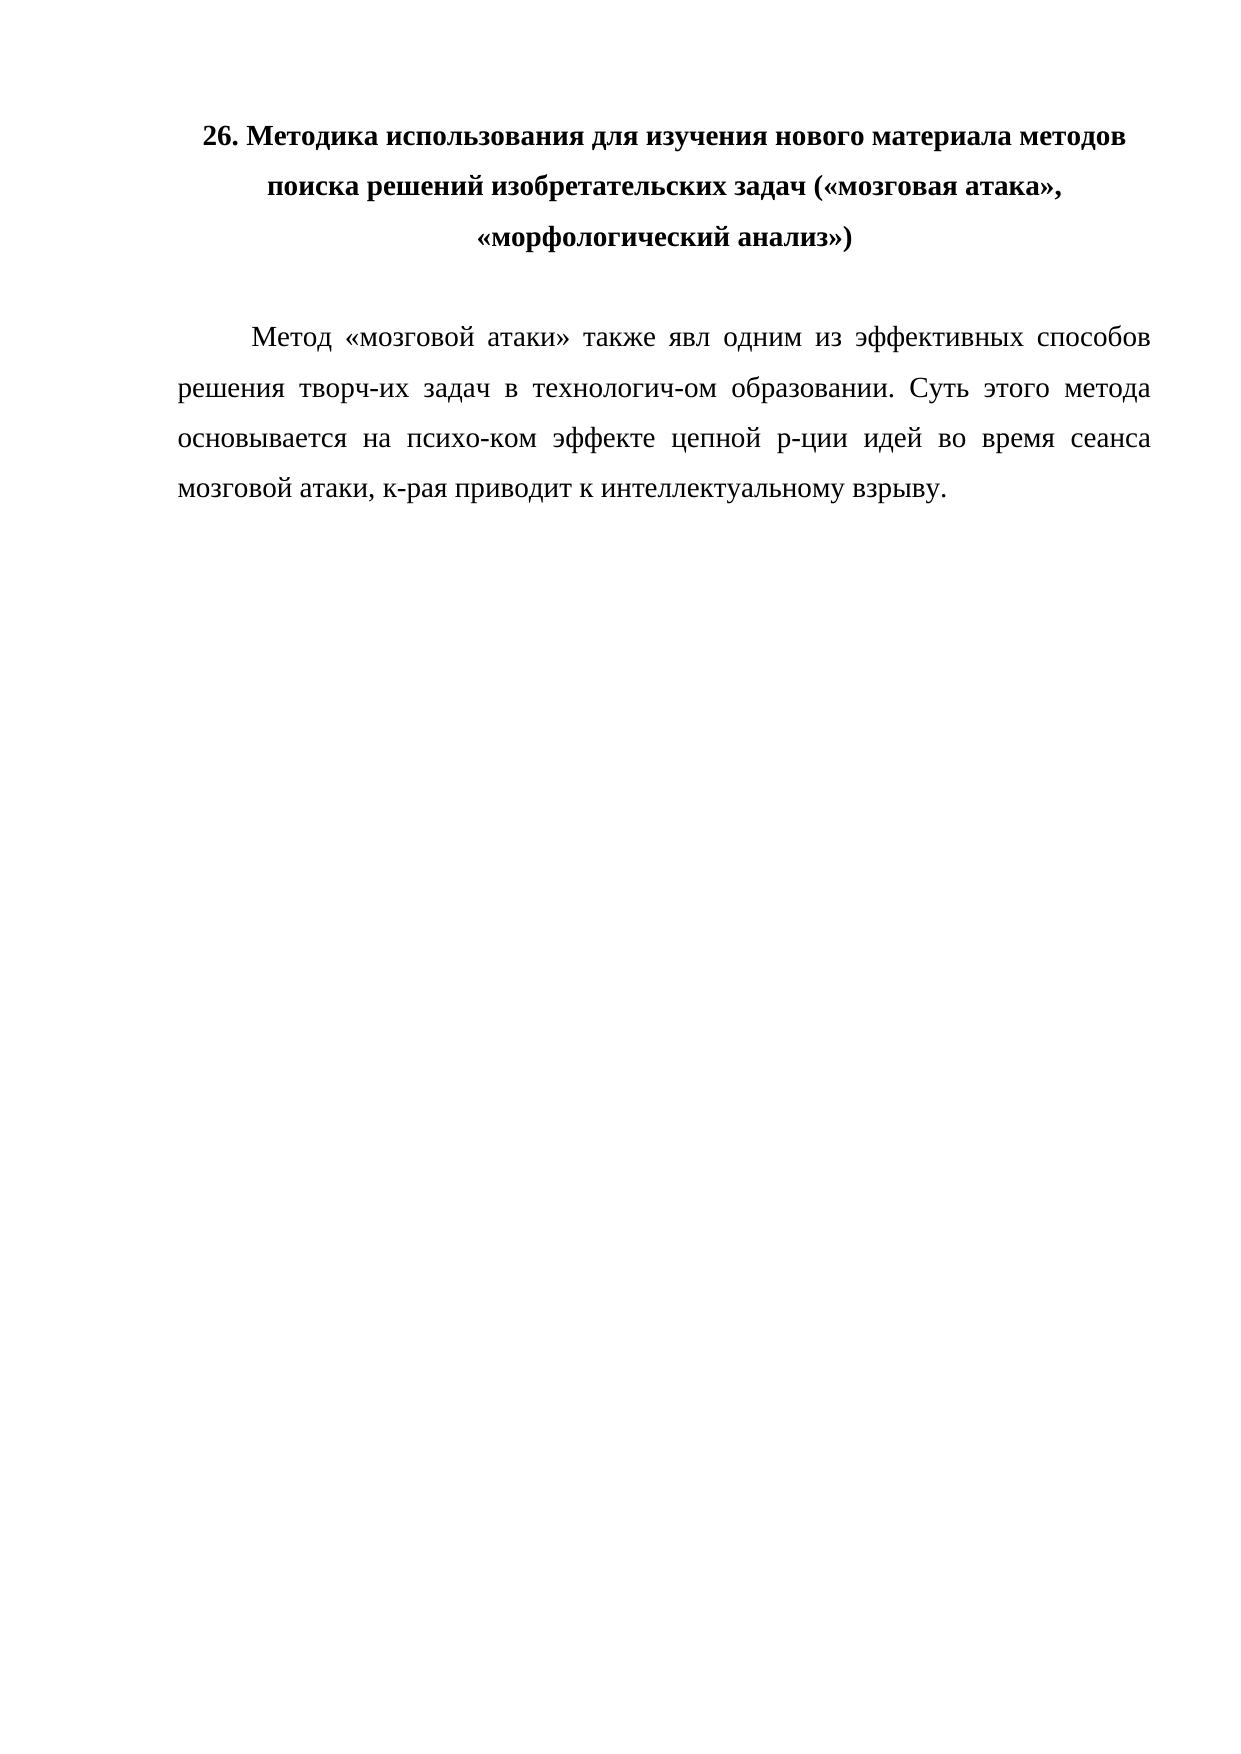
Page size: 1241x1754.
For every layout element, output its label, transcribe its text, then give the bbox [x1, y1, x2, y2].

text 26. Методика использования для изучения нового материала методов поиска решений изобретательских задач («мозговая атака», «морфологический анализ») [177, 118, 1152, 252]
text Метод «мозговой атаки» также явл одним из эффективных способов решения творч-их задач в технологич-ом образовании. Суть этого метода основывается на психо-ком эффекте цепной р-ции идей во время сеанса мозговой атаки, к-рая приводит к интеллектуальному взрыву. [177, 319, 1152, 504]
